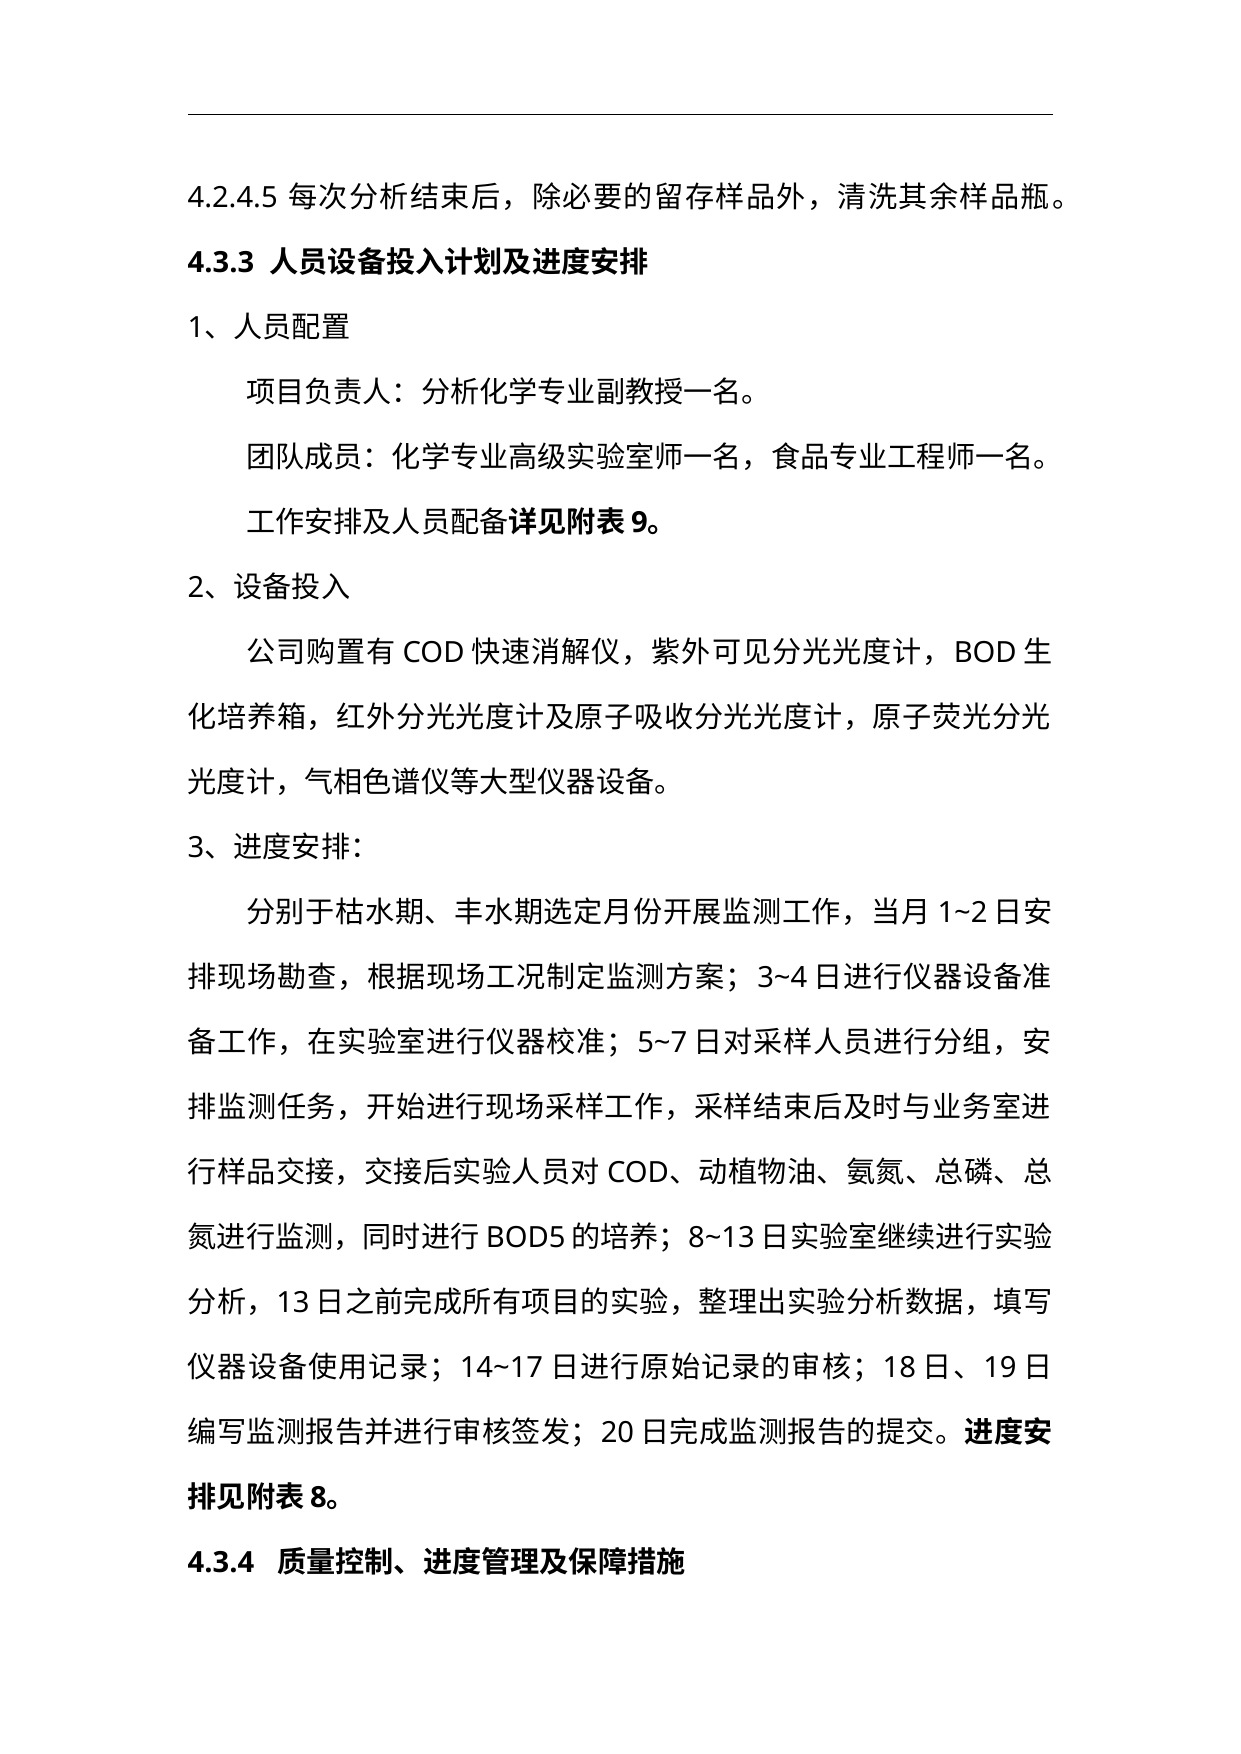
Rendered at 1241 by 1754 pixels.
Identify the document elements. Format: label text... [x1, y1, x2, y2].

text 工作安排及人员配备详见附表9。 [187, 487, 1053, 552]
text 项目负责人：分析化学专业副教授一名。 [187, 357, 1053, 422]
text 公司购置有COD快速消解仪，紫外可见分光光度计，BOD生化培养箱，红外分光光度计及原子吸收分光光度计，原子荧光分光光度计，气相色谱仪等大型仪器设备。 [187, 617, 1053, 812]
text 3、进度安排： [187, 812, 1053, 877]
text 团队成员：化学专业高级实验室师一名，食品专业工程师一名。 [187, 422, 1053, 487]
text 1、人员配置 [187, 292, 1053, 357]
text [187, 162, 1053, 292]
text 2、设备投入 [187, 552, 1053, 617]
text 4.3.4 质量控制、进度管理及保障措施 [187, 1527, 1053, 1592]
text 分别于枯水期、丰水期选定月份开展监测工作，当月1~2日安排现场勘查，根据现场工况制定监测方案；3~4日进行仪器设备准备工作，在实验室进行仪器校准；5~7日对采样人员进行分组，安排监测任务，开始进行现场采样工作，采样结束后及时与业务室进行样品交接，交接后实验人员对COD、动植物油、氨氮、总磷、总氮进行监测，同时进行BOD5的培养；8~13日实验室继续进行实验分析，13日之前完成所有项目的实验，整理出实验分析数据，填写仪器设备使用记录；14~17日进行原始记录的审核；18日、19日编写监测报告并进行审核签发；20日完成监测报告的提交。进度安排见附表8。 [187, 877, 1053, 1527]
